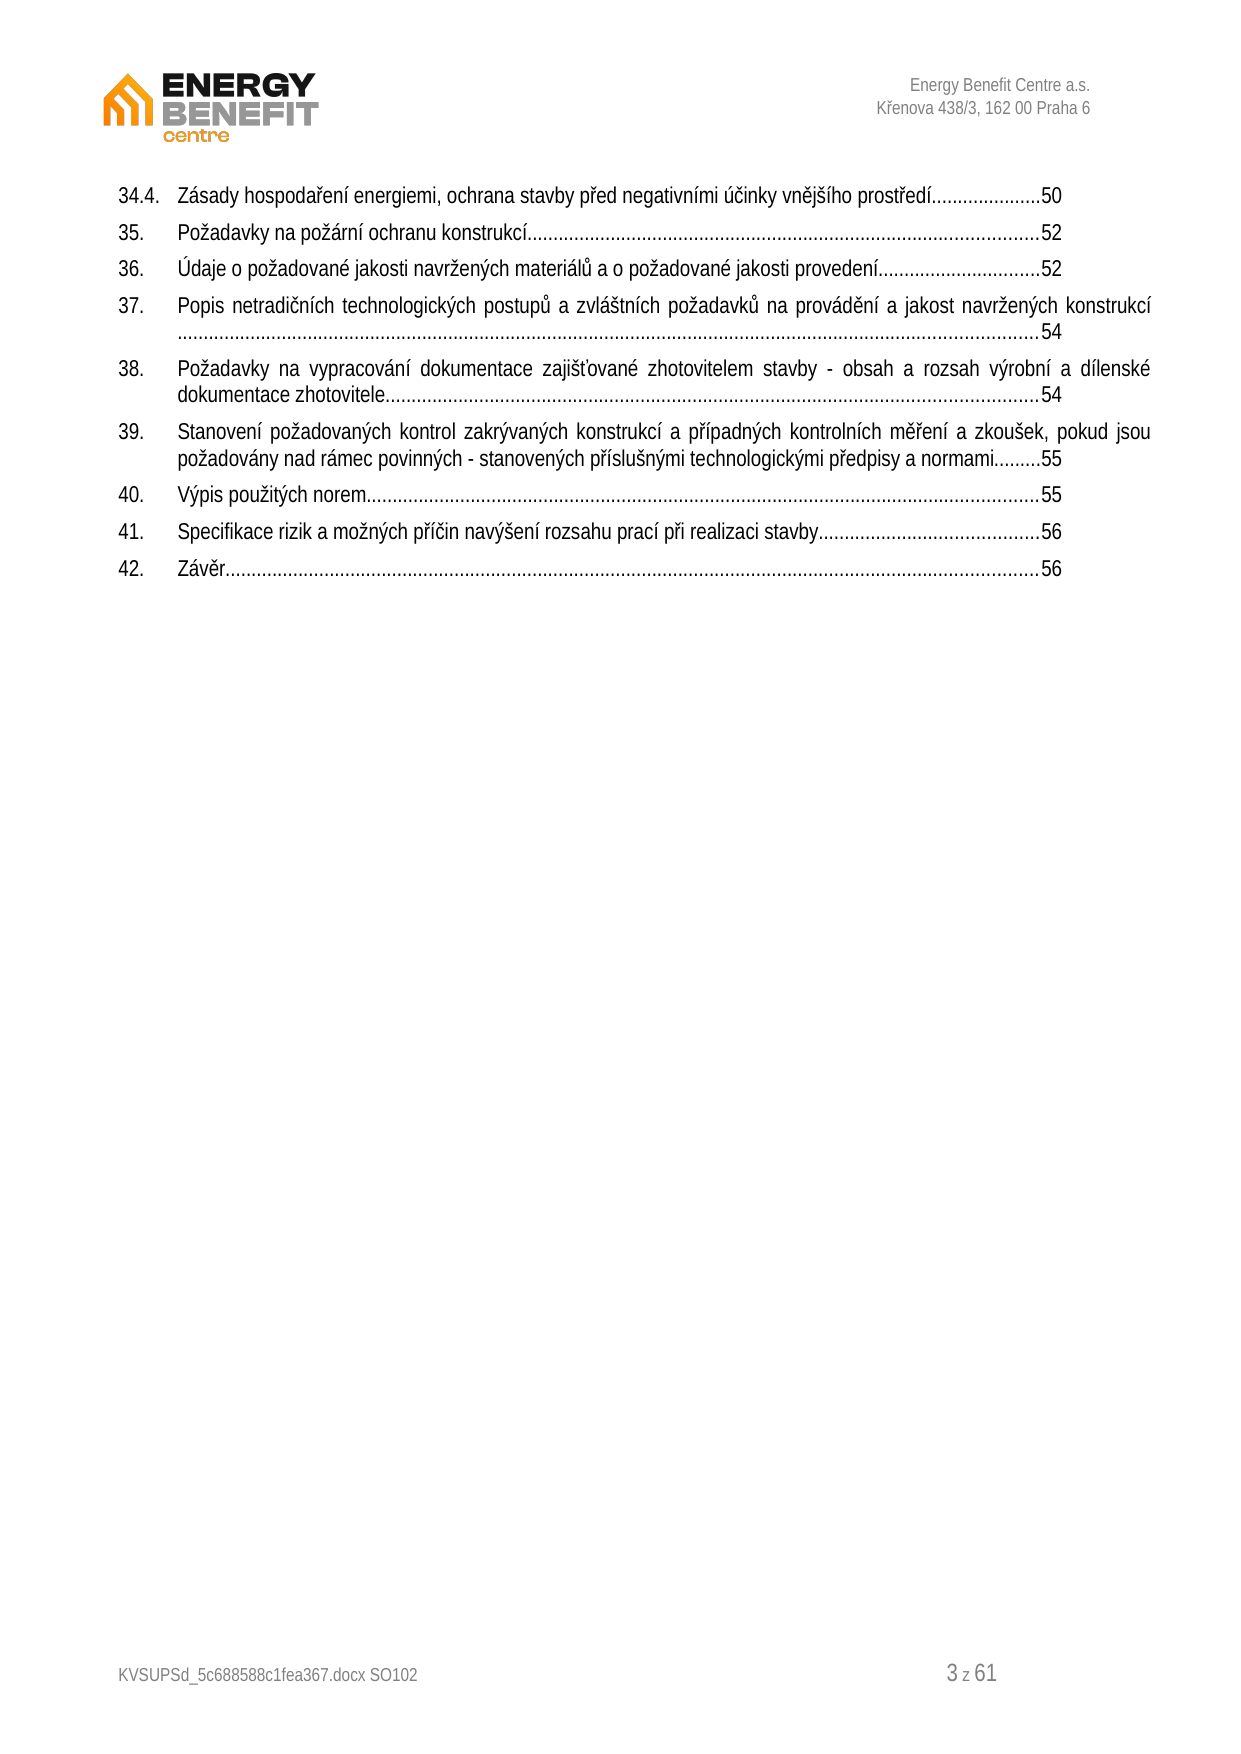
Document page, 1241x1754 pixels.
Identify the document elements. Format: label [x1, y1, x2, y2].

picture [103, 73, 319, 142]
